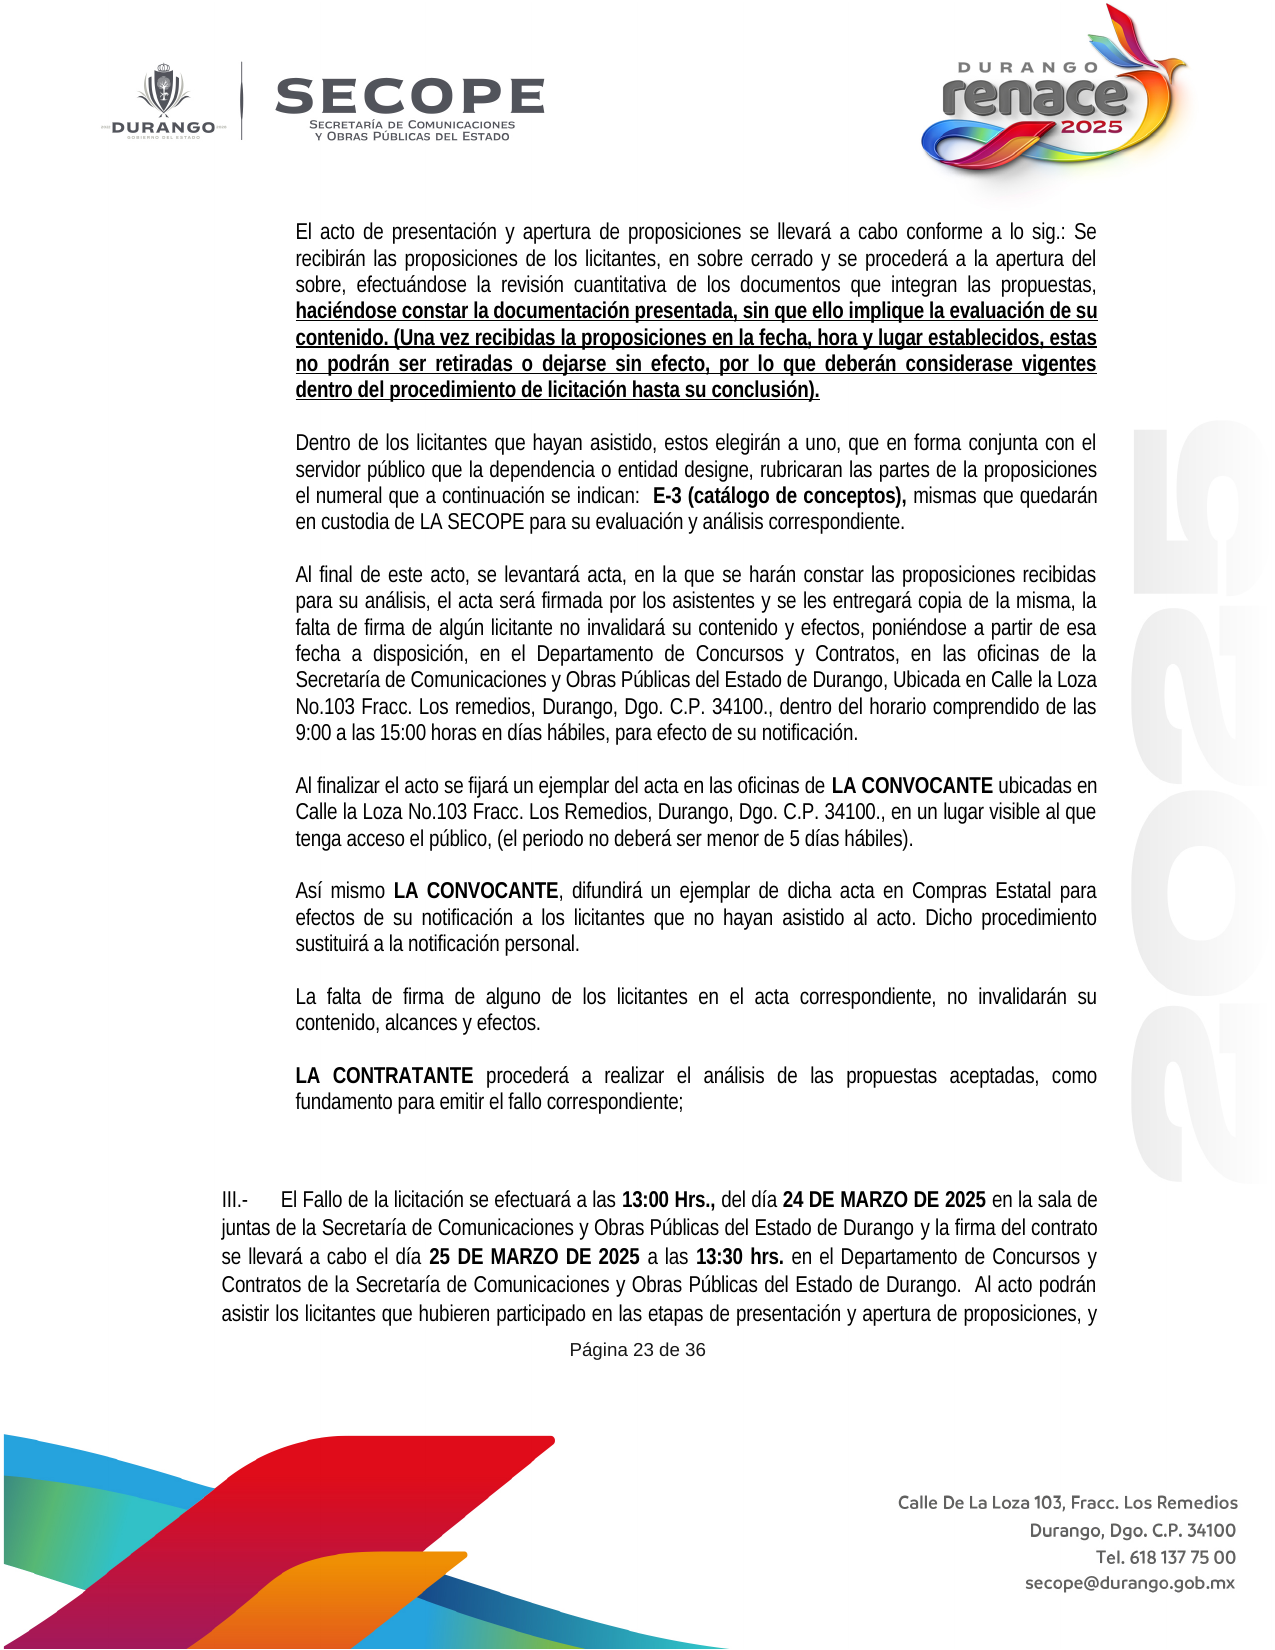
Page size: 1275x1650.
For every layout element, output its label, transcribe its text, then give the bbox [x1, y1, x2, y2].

text La falta de firma de alguno de los licitantes en el acta correspondiente, no invalidarán su contenido, alcances y efectos. [295, 983, 1098, 1035]
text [221, 1186, 1098, 1326]
text Así mismo LA CONVOCANTE, difundirá un ejemplar de dicha acta en Compras Estatal para efectos de su notificación a los licitantes que no hayan asistido al acto. Dicho procedimiento sustituirá a la notificación personal. [295, 877, 1098, 956]
text Al final de este acto, se levantará acta, en la que se harán constar las proposiciones recibidas para su análisis, el acta será firmada por los asistentes y se les entregará copia de la misma, la falta de firma de algún licitante no invalidará su contenido y efectos, poniéndose a partir de esa fecha a disposición, en el Departamento de Concursos y Contratos, en las oficinas de la Secretaría de Comunicaciones y Obras Públicas del Estado de Durango, Ubicada en Calle la Loza No.103 Fracc. Los remedios, Durango, Dgo. C.P. 34100., dentro del horario comprendido de las 9:00 a las 15:00 horas en días hábiles, para efecto de su notificación. [295, 561, 1098, 745]
picture [3, 2, 1272, 1649]
text El acto de presentación y apertura de proposiciones se llevará a cabo conforme a lo sig.: Se recibirán las proposiciones de los licitantes, en sobre cerrado y se procederá a la apertura del sobre, efectuándose la revisión cuantitativa de los documentos que integran las propuestas, haciéndose constar la documentación presentada, sin que ello implique la evaluación de su contenido. (Una vez recibidas la proposiciones en la fecha, hora y lugar establecidos, estas no podrán ser retiradas o dejarse sin efecto, por lo que deberán considerase vigentes dentro del procedimiento de licitación hasta su conclusión). [295, 321, 1098, 403]
text LA CONTRATANTE procederá a realizar el análisis de las propuestas aceptadas, como fundamento para emitir el fallo correspondiente; [295, 1062, 1098, 1114]
text Al finalizar el acto se fijará un ejemplar del acta en las oficinas de LA CONVOCANTE ubicadas en Calle la Loza No.103 Fracc. Los Remedios, Durango, Dgo. C.P. 34100., en un lugar visible al que tenga acceso el público, (el periodo no deberá ser menor de 5 días hábiles). [295, 772, 1098, 851]
text El acto de presentación y apertura de proposiciones se llevará a cabo conforme a lo sig.: Se recibirán las proposiciones de los licitantes, en sobre cerrado y se procederá a la apertura del sobre, efectuándose la revisión cuantitativa de los documentos que integran las propuestas, haciéndose constar la documentación presentada, sin que ello implique la evaluación de su contenido. (Una vez recibidas la proposiciones en la fecha, hora y lugar establecidos, estas no podrán ser retiradas o dejarse sin efecto, por lo que deberán considerase vigentes dentro del procedimiento de licitación hasta su conclusión). [295, 218, 1098, 320]
text Dentro de los licitantes que hayan asistido, estos elegirán a uno, que en forma conjunta con el servidor público que la dependencia o entidad designe, rubricaran las partes de la proposiciones el numeral que a continuación se indican: E-3 (catálogo de conceptos), mismas que quedarán en custodia de LA SECOPE para su evaluación y análisis correspondiente. [295, 429, 1098, 534]
